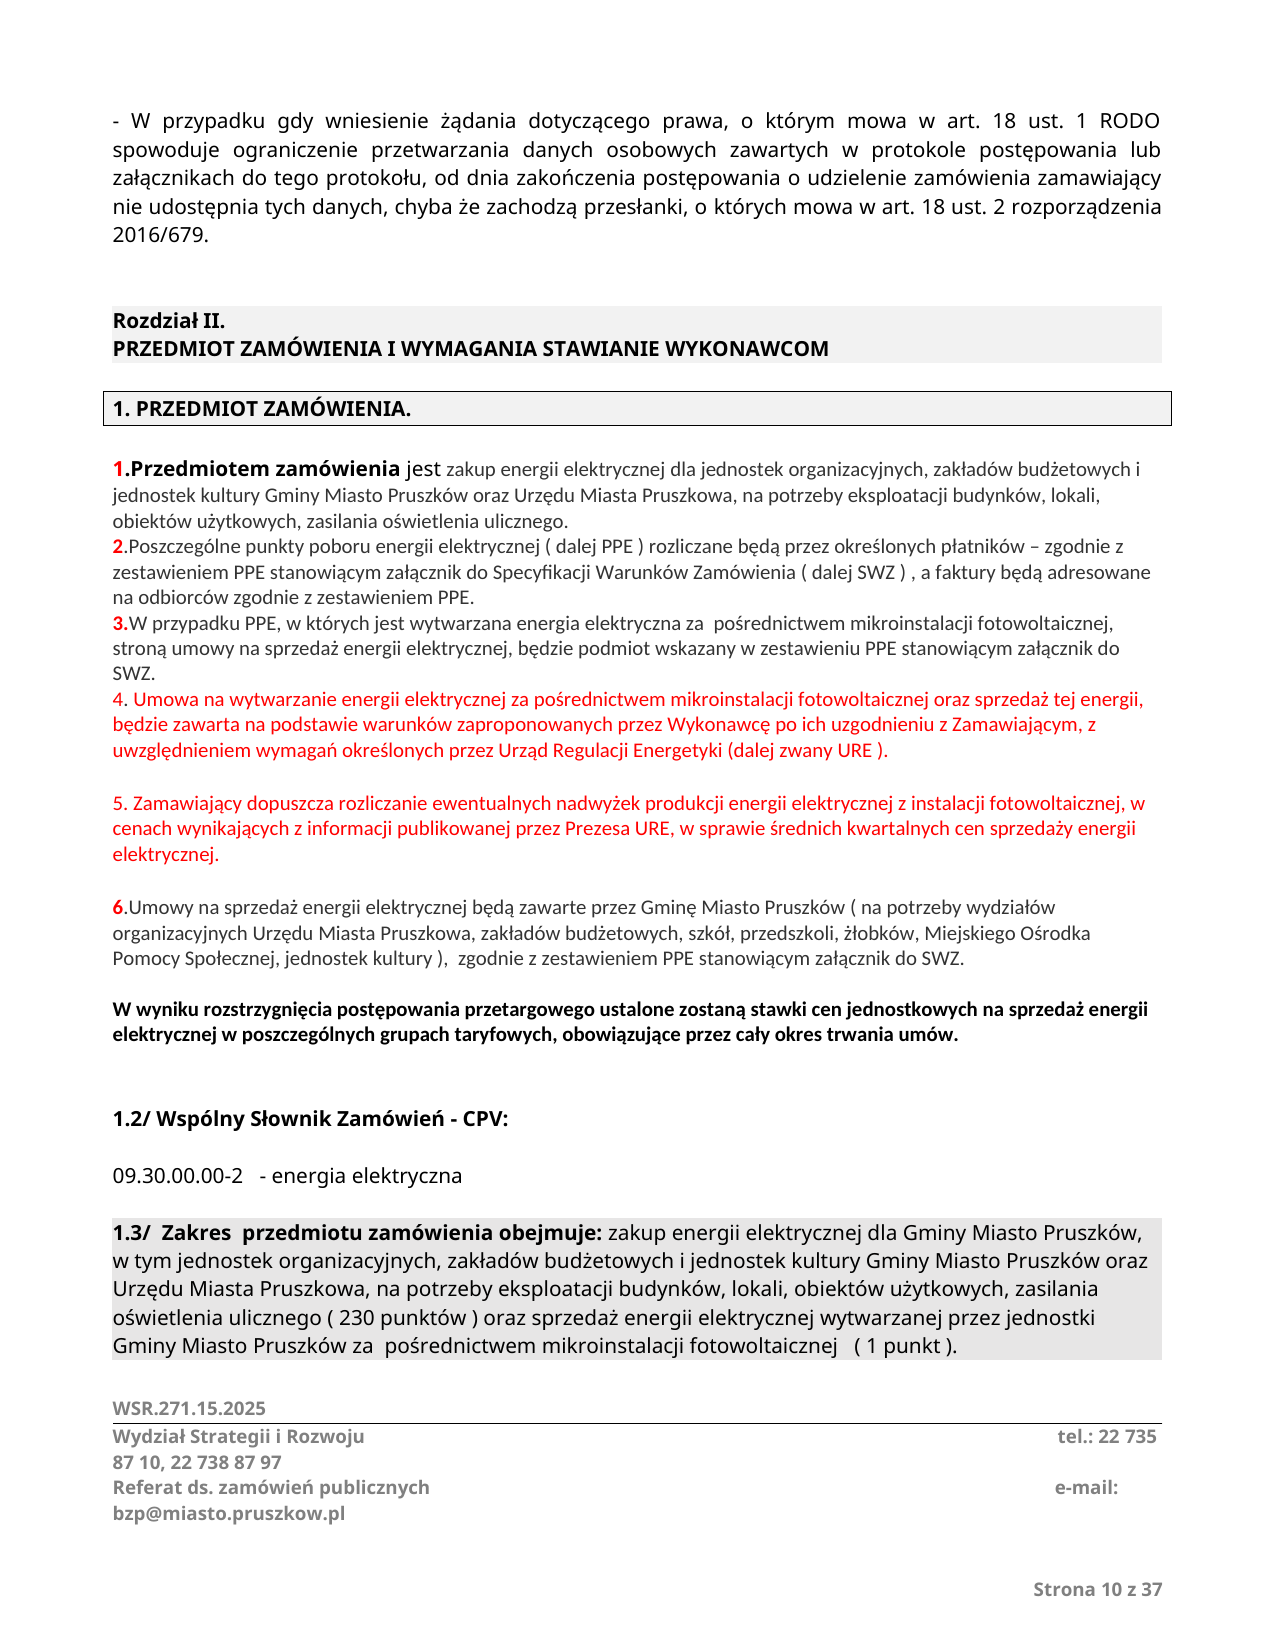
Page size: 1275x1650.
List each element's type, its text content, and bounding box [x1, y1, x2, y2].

text PRZEDMIOT ZAMÓWIENIA I WYMAGANIA STAWIANIE WYKONAWCOM [112, 334, 1162, 363]
text 3.W przypadku PPE, w których jest wytwarzana energia elektryczna za pośrednictwem mikroinstalacji fotowoltaicznej, stroną umowy na sprzedaż energii elektrycznej, będzie podmiot wskazany w zestawieniu PPE stanowiącym załącznik do SWZ. [112, 610, 1162, 686]
text 1.2/ Wspólny Słownik Zamówień - CPV: [112, 1104, 1162, 1132]
text Rozdział II. [112, 306, 1162, 334]
text - W przypadku gdy wniesienie żądania dotyczącego prawa, o którym mowa w art. 18 ust. 1 RODO spowoduje ograniczenie przetwarzania danych osobowych zawartych w protokole postępowania lub załącznikach do tego protokołu, od dnia zakończenia postępowania o udzielenie zamówienia zamawiający nie udostępnia tych danych, chyba że zachodzą przesłanki, o których mowa w art. 18 ust. 2 rozporządzenia 2016/679. [112, 107, 1162, 249]
text 5. Zamawiający dopuszcza rozliczanie ewentualnych nadwyżek produkcji energii elektrycznej z instalacji fotowoltaicznej, w cenach wynikających z informacji publikowanej przez Prezesa URE, w sprawie średnich kwartalnych cen sprzedaży energii elektrycznej. [112, 790, 1162, 866]
text 4. Umowa na wytwarzanie energii elektrycznej za pośrednictwem mikroinstalacji fotowoltaicznej oraz sprzedaż tej energii, będzie zawarta na podstawie warunków zaproponowanych przez Wykonawcę po ich uzgodnieniu z Zamawiającym, z uwzględnieniem wymagań określonych przez Urząd Regulacji Energetyki (dalej zwany URE ). [112, 686, 1162, 762]
text 1.Przedmiotem zamówienia jest zakup energii elektrycznej dla jednostek organizacyjnych, zakładów budżetowych i jednostek kultury Gminy Miasto Pruszków oraz Urzędu Miasta Pruszkowa, na potrzeby eksploatacji budynków, lokali, obiektów użytkowych, zasilania oświetlenia ulicznego. [112, 454, 1162, 533]
text W wyniku rozstrzygnięcia postępowania przetargowego ustalone zostaną stawki cen jednostkowych na sprzedaż energii elektrycznej w poszczególnych grupach taryfowych, obowiązujące przez cały okres trwania umów. [112, 996, 1162, 1047]
text 1.3/ Zakres przedmiotu zamówienia obejmuje: zakup energii elektrycznej dla Gminy Miasto Pruszków, w tym jednostek organizacyjnych, zakładów budżetowych i jednostek kultury Gminy Miasto Pruszków oraz Urzędu Miasta Pruszkowa, na potrzeby eksploatacji budynków, lokali, obiektów użytkowych, zasilania oświetlenia ulicznego ( 230 punktów ) oraz sprzedaż energii elektrycznej wytwarzanej przez jednostki Gminy Miasto Pruszków za pośrednictwem mikroinstalacji fotowoltaicznej ( 1 punkt ). [112, 1218, 1162, 1360]
text 1. PRZEDMIOT ZAMÓWIENIA. [104, 392, 1171, 425]
text 09.30.00.00-2 - energia elektryczna [112, 1161, 1162, 1189]
text 2.Poszczególne punkty poboru energii elektrycznej ( dalej PPE ) rozliczane będą przez określonych płatników – zgodnie z zestawieniem PPE stanowiącym załącznik do Specyfikacji Warunków Zamówienia ( dalej SWZ ) , a faktury będą adresowane na odbiorców zgodnie z zestawieniem PPE. [112, 533, 1162, 610]
text 6.Umowy na sprzedaż energii elektrycznej będą zawarte przez Gminę Miasto Pruszków ( na potrzeby wydziałów organizacyjnych Urzędu Miasta Pruszkowa, zakładów budżetowych, szkół, przedszkoli, żłobków, Miejskiego Ośrodka Pomocy Społecznej, jednostek kultury ), zgodnie z zestawieniem PPE stanowiącym załącznik do SWZ. [112, 894, 1162, 971]
